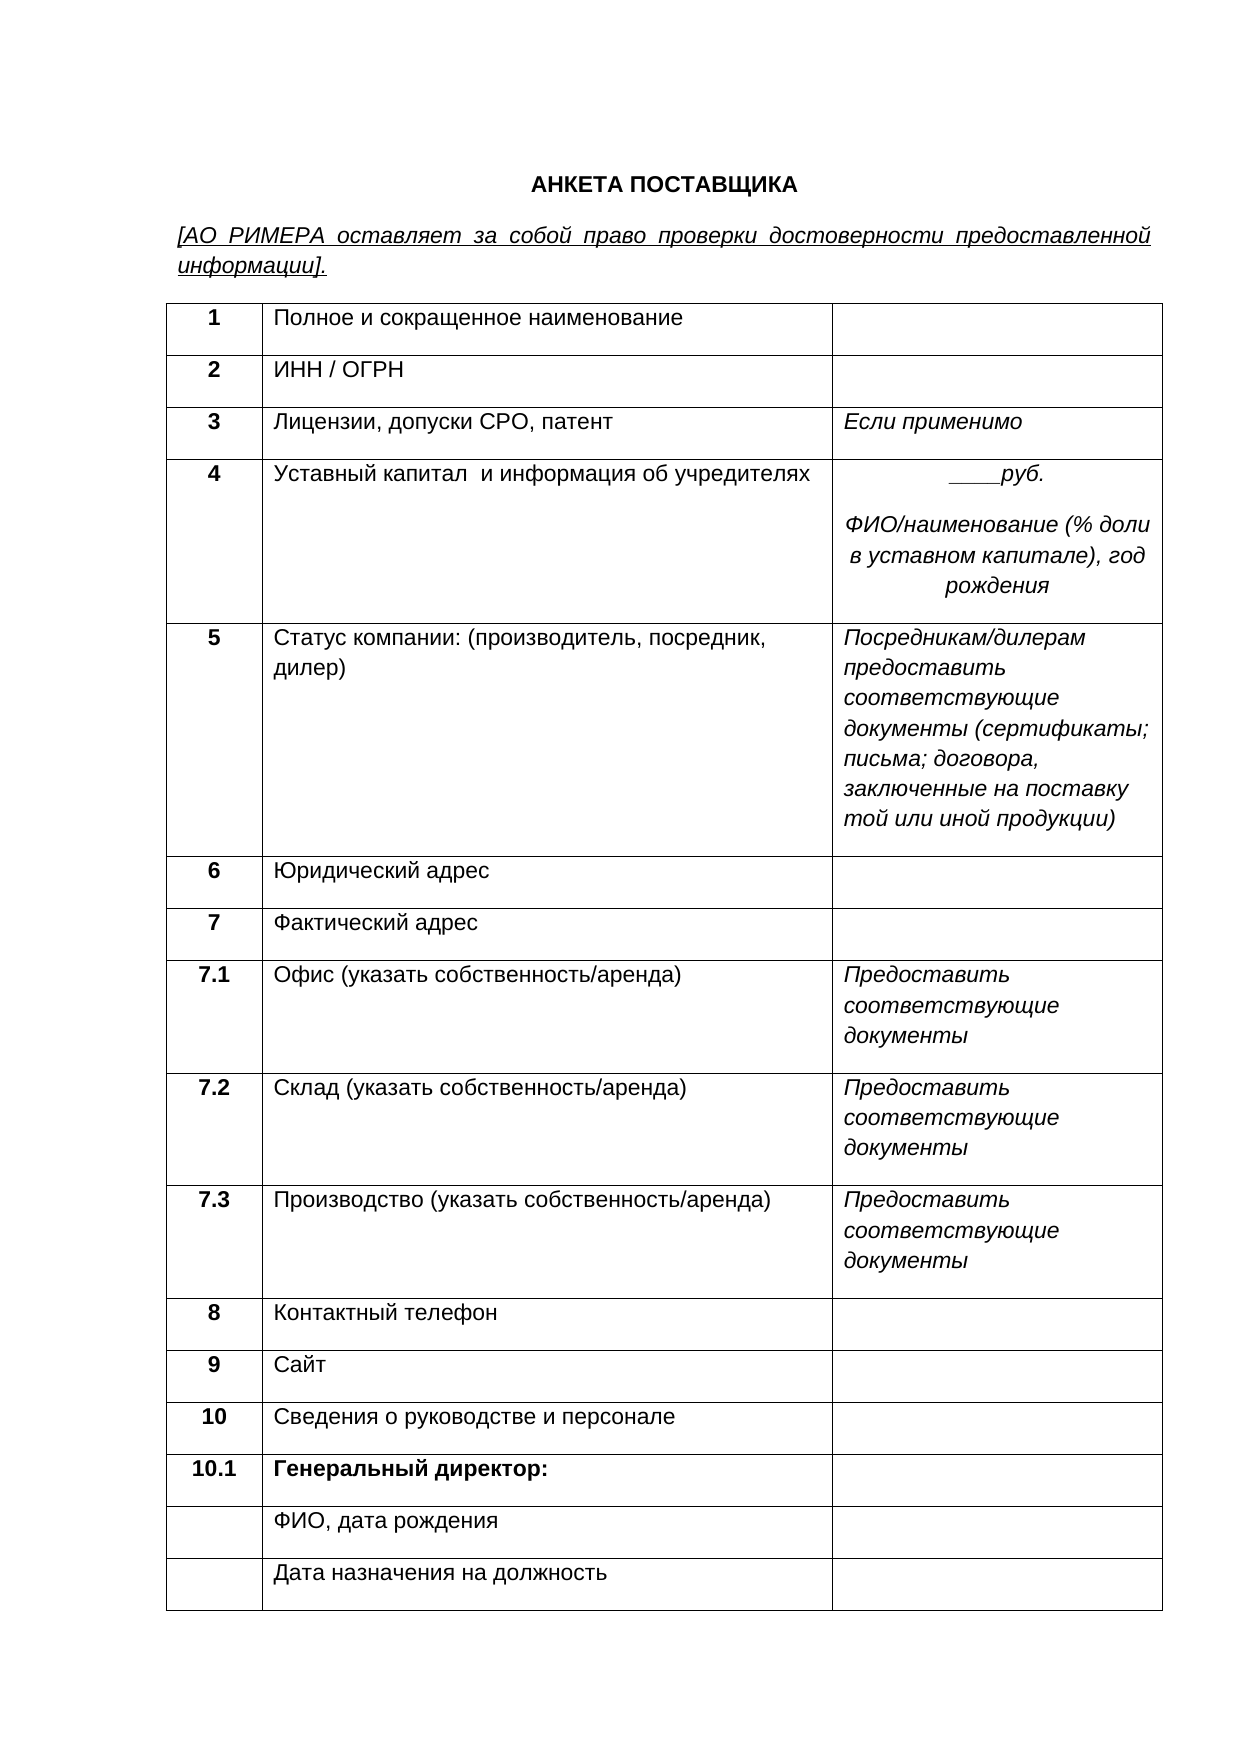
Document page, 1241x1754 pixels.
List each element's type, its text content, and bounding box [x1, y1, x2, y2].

table_cell [167, 1559, 262, 1610]
table_cell Производство (указать собственность/аренда) [263, 1186, 832, 1298]
table_cell 7.3 [167, 1186, 262, 1298]
table_cell 7.2 [167, 1074, 262, 1185]
table_cell Предоставить соответствующие документы [833, 1074, 1162, 1185]
table_cell [833, 857, 1162, 908]
table_cell 10 [167, 1403, 262, 1454]
table_cell 7.1 [167, 961, 262, 1073]
table_cell Лицензии, допуски СРО, патент [263, 408, 832, 459]
table_cell [833, 1455, 1162, 1506]
table_cell [833, 1559, 1162, 1610]
table_cell Фактический адрес [263, 909, 832, 960]
table_cell Офис (указать собственность/аренда) [263, 961, 832, 1073]
table_cell 2 [167, 356, 262, 407]
table_cell Уставный капитал и информация об учредителях [263, 460, 832, 623]
table_cell Статус компании: (производитель, посредник, дилер) [263, 624, 832, 856]
table_cell 6 [167, 857, 262, 908]
table_cell ____руб. ФИО/наименование (% доли в уставном капитале), год рождения [833, 460, 1162, 623]
table_cell 7 [167, 909, 262, 960]
table_cell 5 [167, 624, 262, 856]
table_cell Сведения о руководстве и персонале [263, 1403, 832, 1454]
table_cell 9 [167, 1351, 262, 1402]
table_cell 8 [167, 1299, 262, 1350]
table_cell Контактный телефон [263, 1299, 832, 1350]
table_cell Генеральный директор: [263, 1455, 832, 1506]
text [АО РИМЕРА оставляет за собой право проверки достоверности предоставленной информации]. [177, 222, 1152, 278]
table_cell Предоставить соответствующие документы [833, 1186, 1162, 1298]
table_cell [833, 909, 1162, 960]
table_cell Дата назначения на должность [263, 1559, 832, 1610]
table_cell Склад (указать собственность/аренда) [263, 1074, 832, 1185]
table_cell [833, 1507, 1162, 1558]
table_cell 4 [167, 460, 262, 623]
table_cell [167, 1507, 262, 1558]
table_header Полное и сокращенное наименование [263, 304, 832, 355]
table_cell 3 [167, 408, 262, 459]
table_cell ФИО, дата рождения [263, 1507, 832, 1558]
table_header [833, 304, 1162, 355]
text АНКЕТА ПОСТАВЩИКА [177, 171, 1152, 197]
table_cell [833, 1299, 1162, 1350]
table_cell ИНН / ОГРН [263, 356, 832, 407]
table_cell Если применимо [833, 408, 1162, 459]
table_cell Юридический адрес [263, 857, 832, 908]
table_cell 10.1 [167, 1455, 262, 1506]
table_cell Сайт [263, 1351, 832, 1402]
table_cell Предоставить соответствующие документы [833, 961, 1162, 1073]
table_header 1 [167, 304, 262, 355]
table_cell [833, 1403, 1162, 1454]
table_cell [833, 1351, 1162, 1402]
table_cell [833, 356, 1162, 407]
table_cell Посредникам/дилерам предоставить соответствующие документы (сертификаты; письма; договора, заключенные на поставку той или иной продукции) [833, 624, 1162, 856]
